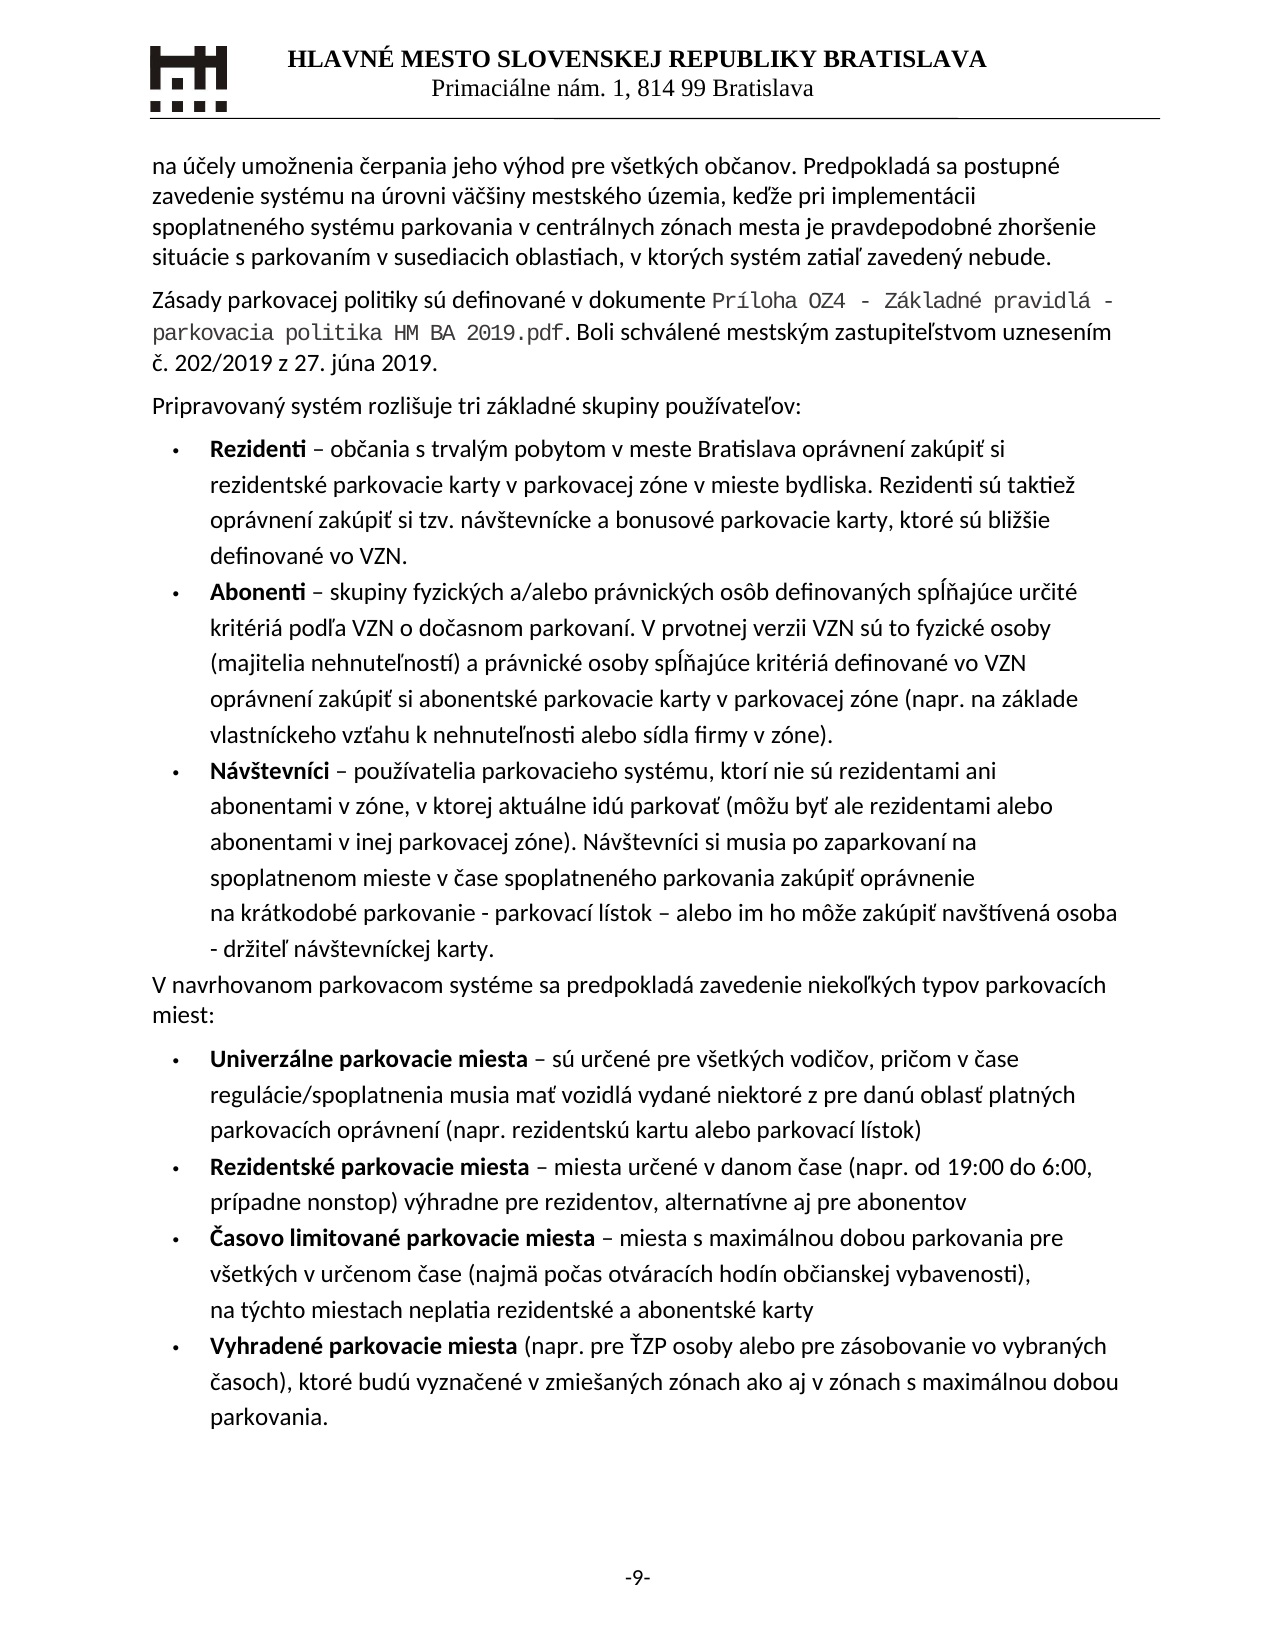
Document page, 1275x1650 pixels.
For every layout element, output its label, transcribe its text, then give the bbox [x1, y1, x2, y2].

text Zásady parkovacej politiky sú definované v dokumente Príloha OZ4 - Základné pravidlá - parkovacia politika HM BA 2019.pdf. Boli schválené mestským zastupiteľstvom uznesením č. 202/2019 z 27. júna 2019. [152, 285, 1125, 377]
list Časovo limitované parkovacie miesta – miesta s maximálnou dobou parkovania pre všetkých v určenom čase (najmä počas otváracích hodín občianskej vybavenosti), na týchto miestach neplatia rezidentské a abonentské karty [172, 1223, 1125, 1324]
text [152, 150, 1125, 272]
list Vyhradené parkovacie miesta (napr. pre ŤZP osoby alebo pre zásobovanie vo vybraných časoch), ktoré budú vyznačené v zmiešaných zónach ako aj v zónach s maximálnou dobou parkovania. [172, 1330, 1125, 1432]
picture [150, 46, 227, 112]
text Pripravovaný systém rozlišuje tri základné skupiny používateľov: [152, 390, 1125, 421]
list Návštevníci – používatelia parkovacieho systému, ktorí nie sú rezidentami ani abonentami v zóne, v ktorej aktuálne idú parkovať (môžu byť ale rezidentami alebo abonentami v inej parkovacej zóne). Návštevníci si musia po zaparkovaní na spoplatnenom mieste v čase spoplatneného parkovania zakúpiť oprávnenie na krátkodobé parkovanie - parkovací lístok – alebo im ho môže zakúpiť navštívená osoba - držiteľ návštevníckej karty. [172, 755, 1125, 963]
list Abonenti – skupiny fyzických a/alebo právnických osôb definovaných spĺňajúce určité kritériá podľa VZN o dočasnom parkovaní. V prvotnej verzii VZN sú to fyzické osoby (majitelia nehnuteľností) a právnické osoby spĺňajúce kritériá definované vo VZN oprávnení zakúpiť si abonentské parkovacie karty v parkovacej zóne (napr. na základe vlastníckeho vzťahu k nehnuteľnosti alebo sídla firmy v zóne). [172, 576, 1125, 749]
text V navrhovanom parkovacom systéme sa predpokladá zavedenie niekoľkých typov parkovacích miest: [152, 969, 1125, 1030]
list Rezidentské parkovacie miesta – miesta určené v danom čase (napr. od 19:00 do 6:00, prípadne nonstop) výhradne pre rezidentov, alternatívne aj pre abonentov [172, 1151, 1125, 1217]
list Univerzálne parkovacie miesta – sú určené pre všetkých vodičov, pričom v čase regulácie/spoplatnenia musia mať vozidlá vydané niektoré z pre danú oblasť platných parkovacích oprávnení (napr. rezidentskú kartu alebo parkovací lístok) [172, 1043, 1125, 1145]
list Rezidenti – občania s trvalým pobytom v meste Bratislava oprávnení zakúpiť si rezidentské parkovacie karty v parkovacej zóne v mieste bydliska. Rezidenti sú taktiež oprávnení zakúpiť si tzv. návštevnícke a bonusové parkovacie karty, ktoré sú bližšie definované vo VZN. [172, 433, 1125, 571]
